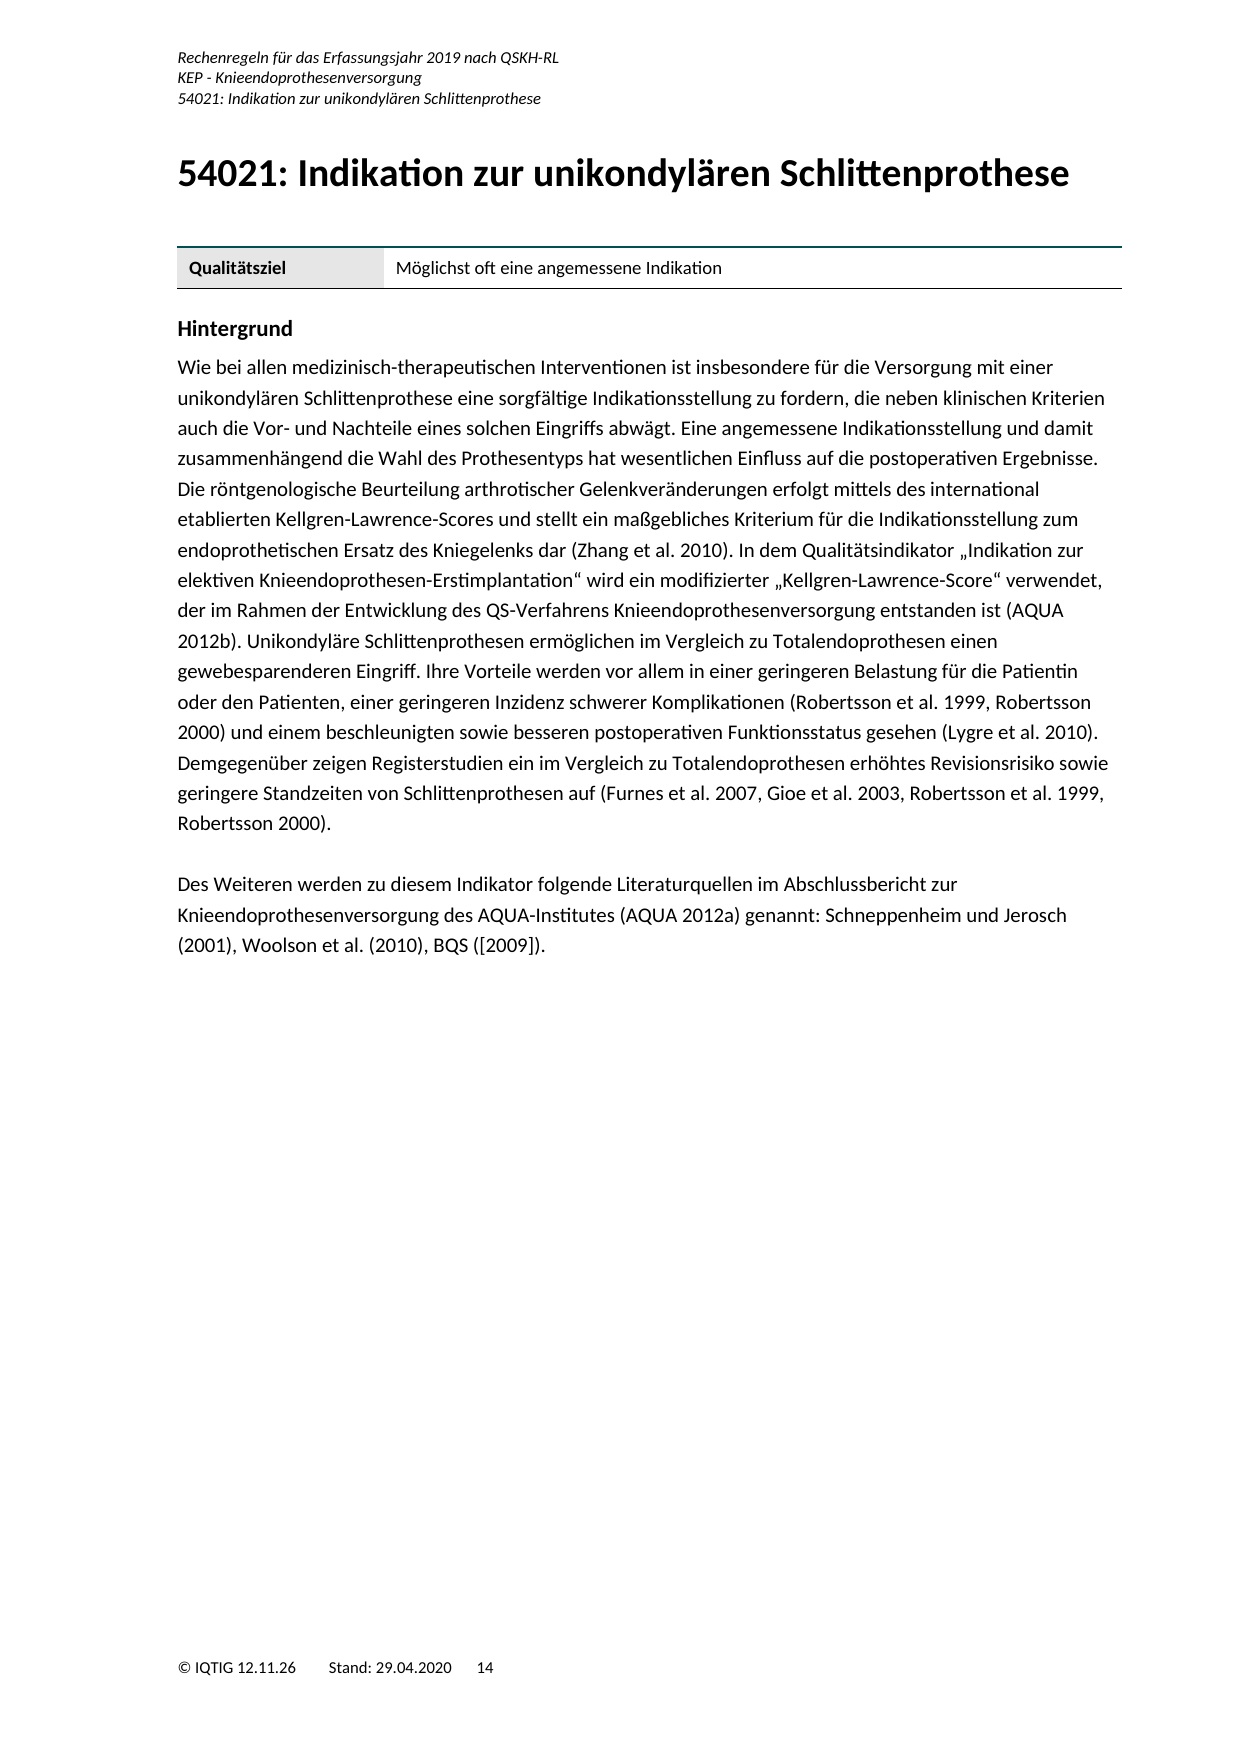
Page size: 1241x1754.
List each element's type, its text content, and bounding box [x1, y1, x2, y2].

text Wie bei allen medizinisch-therapeutischen Interventionen ist insbesondere für die Versorgung mit einer unikondylären Schlittenprothese eine sorgfältige Indikationsstellung zu fordern, die neben klinischen Kriterien auch die Vor- und Nachteile eines solchen Eingriffs abwägt. Eine angemessene Indikationsstellung und damit zusammenhängend die Wahl des Prothesentyps hat wesentlichen Einfluss auf die postoperativen Ergebnisse. Die röntgenologische Beurteilung arthrotischer Gelenkveränderungen erfolgt mittels des international etablierten Kellgren-Lawrence-Scores und stellt ein maßgebliches Kriterium für die Indikationsstellung zum endoprothetischen Ersatz des Kniegelenks dar (Zhang et al. 2010). In dem Qualitätsindikator „Indikation zur elektiven Knieendoprothesen-Erstimplantation“ wird ein modifizierter „Kellgren-Lawrence-Score“ verwendet, der im Rahmen der Entwicklung des QS-Verfahrens Knieendoprothesenversorgung entstanden ist (AQUA 2012b). Unikondyläre Schlittenprothesen ermöglichen im Vergleich zu Totalendoprothesen einen gewebesparenderen Eingriff. Ihre Vorteile werden vor allem in einer geringeren Belastung für die Patientin oder den Patienten, einer geringeren Inzidenz schwerer Komplikationen (Robertsson et al. 1999, Robertsson 2000) und einem beschleunigten sowie besseren postoperativen Funktionsstatus gesehen (Lygre et al. 2010). Demgegenüber zeigen Registerstudien ein im Vergleich zu Totalendoprothesen erhöhtes Revisionsrisiko sowie geringere Standzeiten von Schlittenprothesen auf (Furnes et al. 2007, Gioe et al. 2003, Robertsson et al. 1999, Robertsson 2000). Des Weiteren werden zu diesem Indikator folgende Literaturquellen im Abschlussbericht zur Knieendoprothesenversorgung des AQUA-Institutes (AQUA 2012a) genannt: Schneppenheim und Jerosch (2001), Woolson et al. (2010), BQS ([2009]). [177, 354, 1122, 958]
text Hintergrund [177, 314, 1122, 342]
table_header Qualitätsziel [177, 248, 384, 288]
table_header Möglichst oft eine angemessene Indikation [384, 248, 1122, 288]
text 54021: Indikation zur unikondylären Schlittenprothese [177, 148, 1122, 196]
